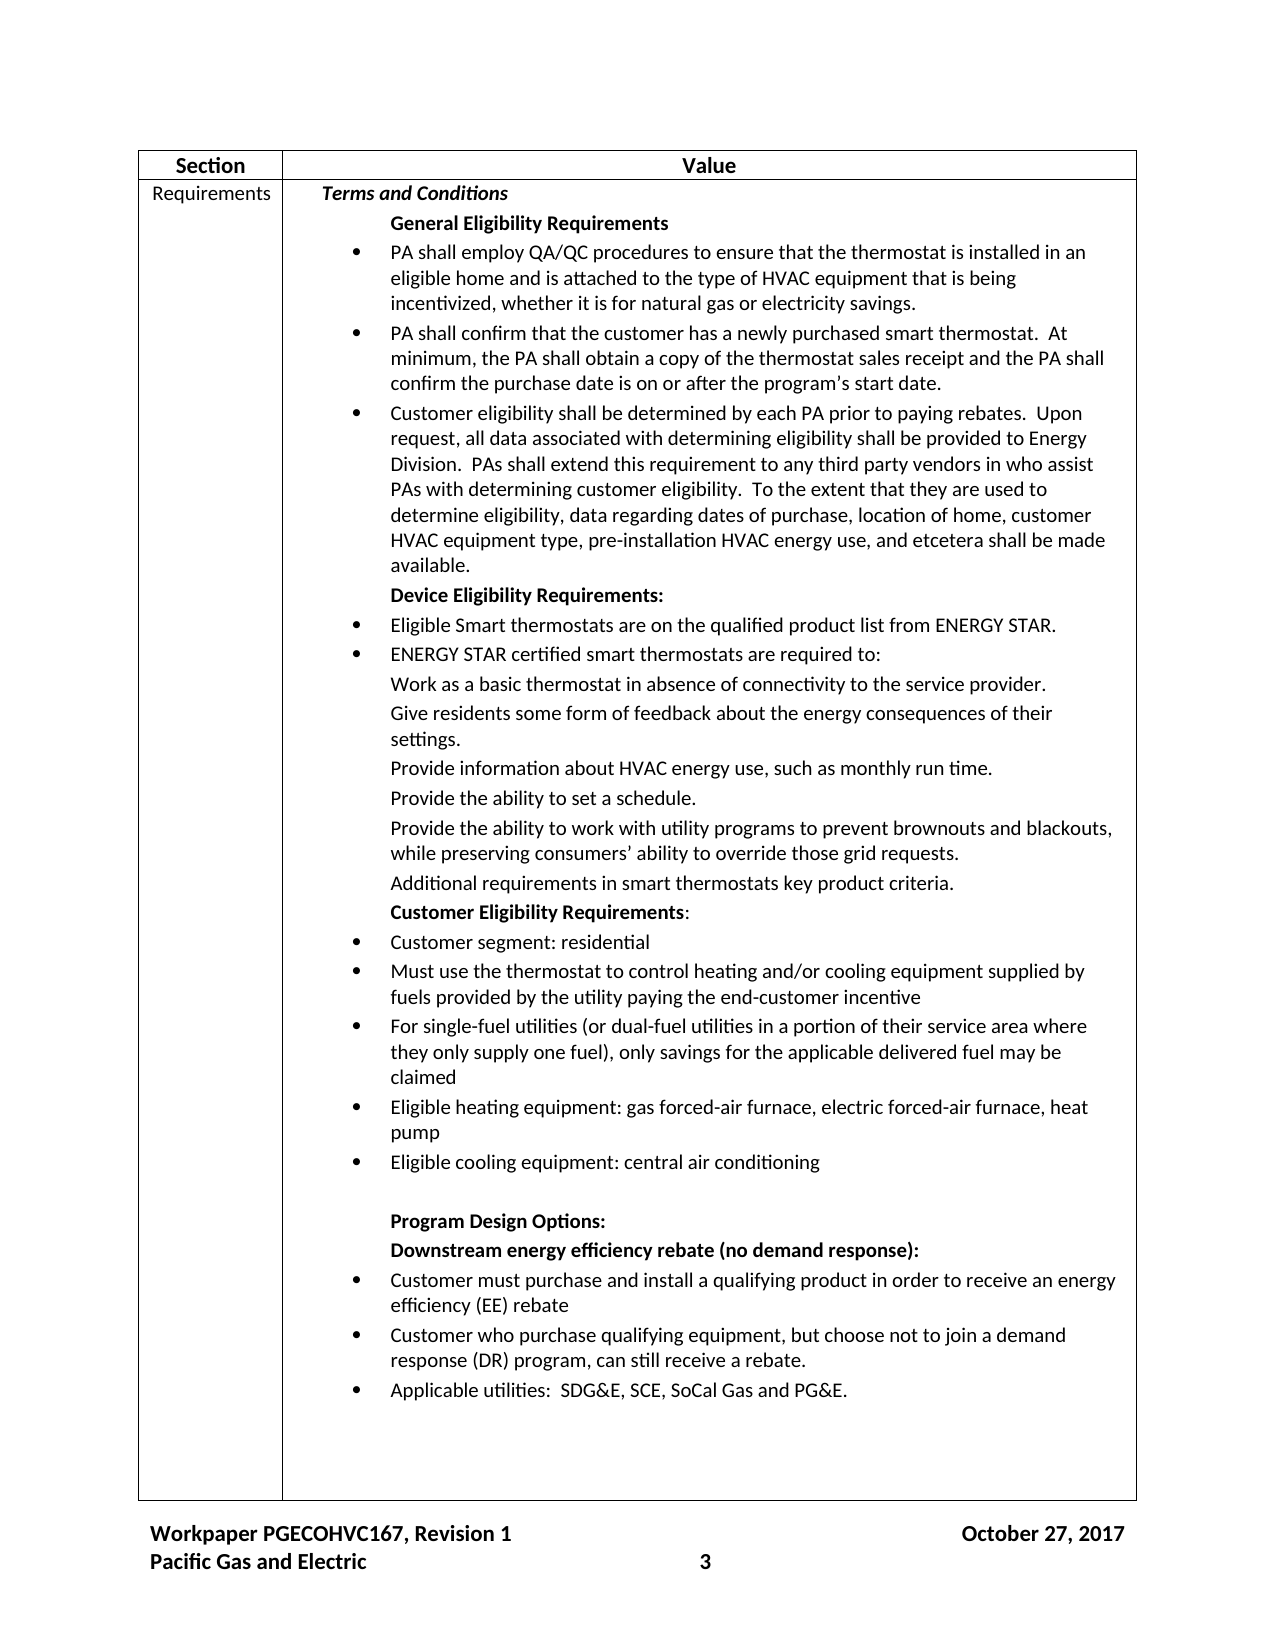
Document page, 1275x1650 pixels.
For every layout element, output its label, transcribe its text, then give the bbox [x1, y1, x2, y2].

table_header Section [139, 151, 282, 179]
table_cell Requirements [139, 180, 282, 1500]
table_header Value [283, 151, 1136, 179]
table_cell Terms and Conditions General Eligibility Requirements PA shall employ QA/QC procedures to ensure that the thermostat is installed in an eligible home and is attached to the type of HVAC equipment that is being incentivized, whether it is for natural gas or electricity savings. PA shall confirm that the customer has a newly purchased smart thermostat. At minimum, the PA shall obtain a copy of the thermostat sales receipt and the PA shall confirm the purchase date is on or after the program’s start date. Customer eligibility shall be determined by each PA prior to paying rebates. Upon request, all data associated with determining eligibility shall be provided to Energy Division. PAs shall extend this requirement to any third party vendors in who assist PAs with determining customer eligibility. To the extent that they are used to determine eligibility, data regarding dates of purchase, location of home, customer HVAC equipment type, pre-installation HVAC energy use, and etcetera shall be made available. Device Eligibility Requirements: Eligible Smart thermostats are on the qualified product list from ENERGY STAR. ENERGY STAR certified smart thermostats are required to: Work as a basic thermostat in absence of connectivity to the service provider. Give residents some form of feedback about the energy consequences of their settings. Provide information about HVAC energy use, such as monthly run time. Provide the ability to set a schedule. Provide the ability to work with utility programs to prevent brownouts and blackouts, while preserving consumers’ ability to override those grid requests. Additional requirements in smart thermostats key product criteria. Customer Eligibility Requirements: Customer segment: residential Must use the thermostat to control heating and/or cooling equipment supplied by fuels provided by the utility paying the end-customer incentive For single-fuel utilities (or dual-fuel utilities in a portion of their service area where they only supply one fuel), only savings for the applicable delivered fuel may be claimed Eligible heating equipment: gas forced-air furnace, electric forced-air furnace, heat pump Eligible cooling equipment: central air conditioning Program Design Options: Downstream energy efficiency rebate (no demand response): Customer must purchase and install a qualifying product in order to receive an energy efficiency (EE) rebate Customer who purchase qualifying equipment, but choose not to join a demand response (DR) program, can still receive a rebate. Applicable utilities: SDG&E, SCE, SoCal Gas and PG&E. Building Types: Single Family Residential Building Types (including SFM, MF, and DMo) [283, 180, 1136, 1500]
